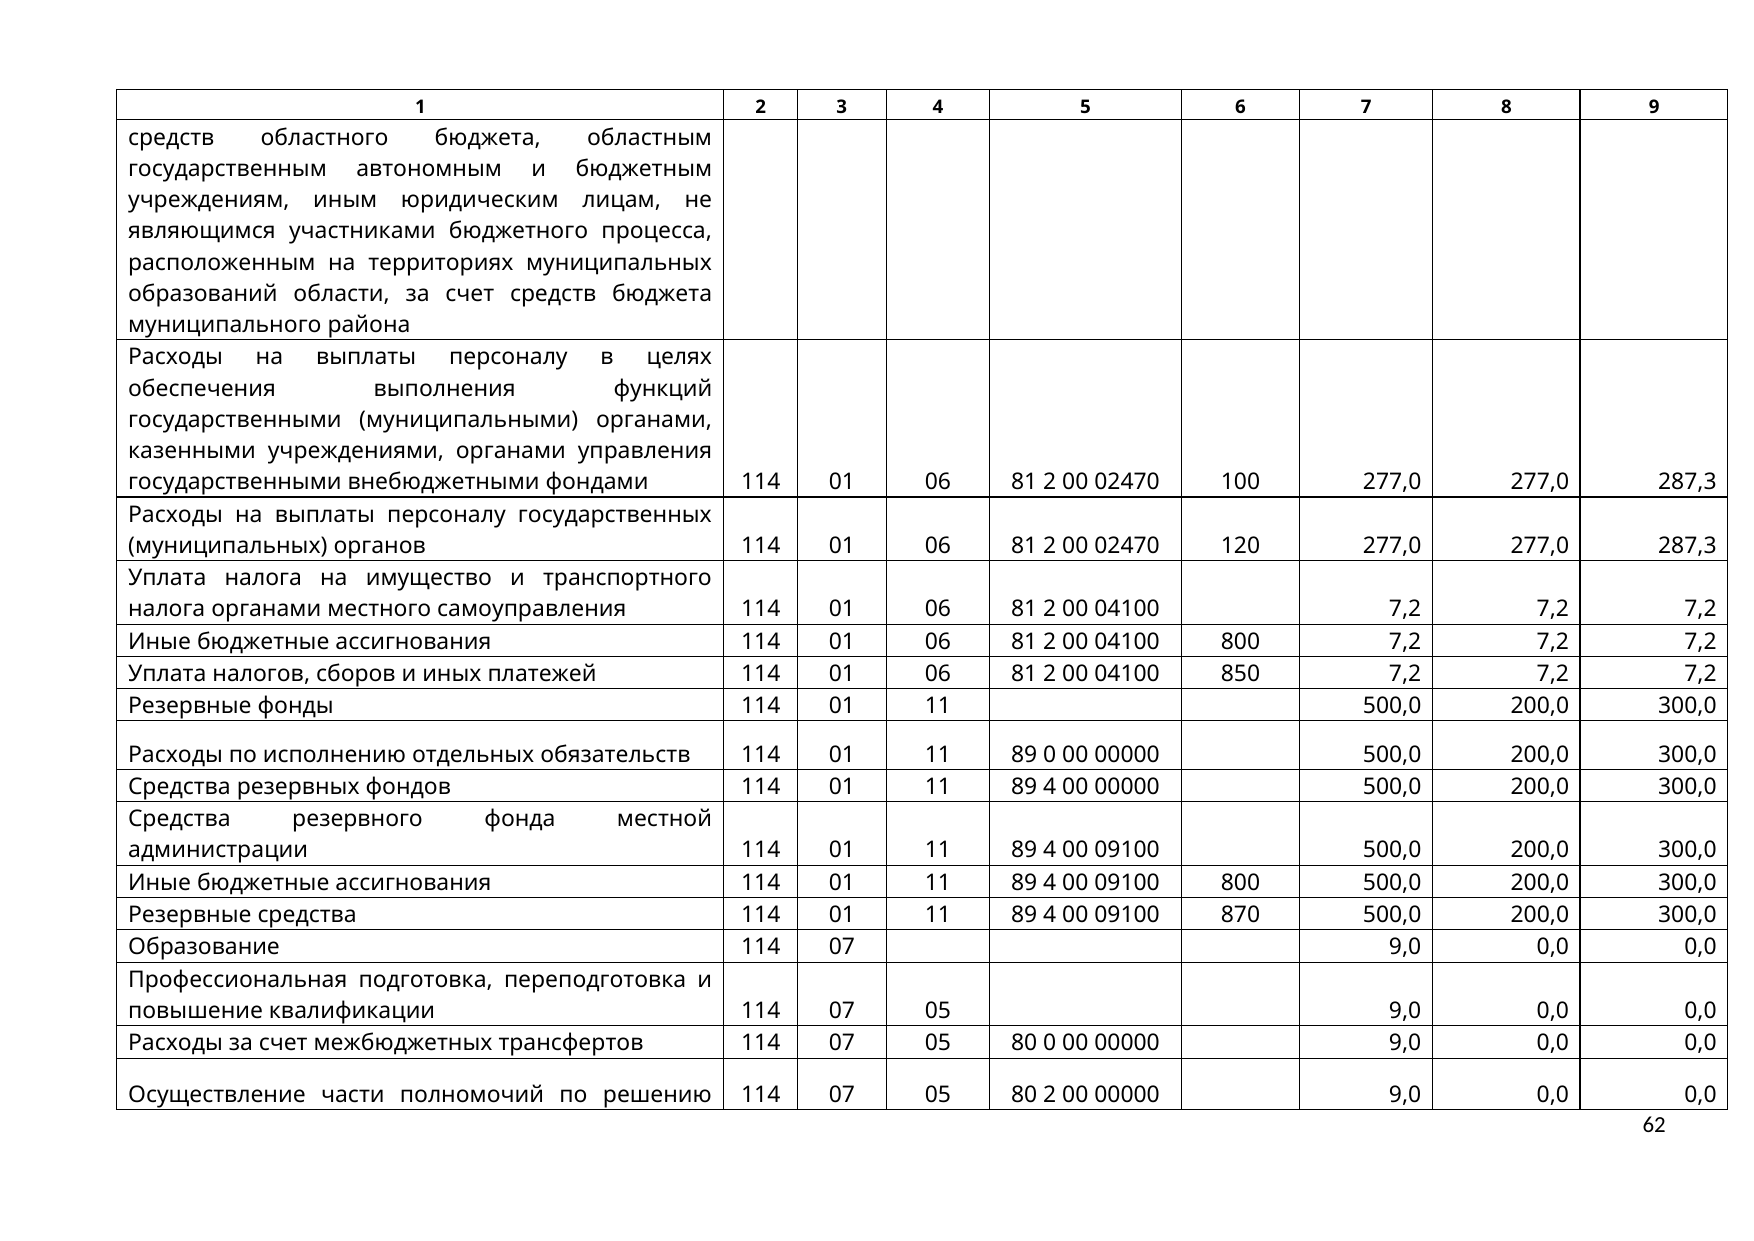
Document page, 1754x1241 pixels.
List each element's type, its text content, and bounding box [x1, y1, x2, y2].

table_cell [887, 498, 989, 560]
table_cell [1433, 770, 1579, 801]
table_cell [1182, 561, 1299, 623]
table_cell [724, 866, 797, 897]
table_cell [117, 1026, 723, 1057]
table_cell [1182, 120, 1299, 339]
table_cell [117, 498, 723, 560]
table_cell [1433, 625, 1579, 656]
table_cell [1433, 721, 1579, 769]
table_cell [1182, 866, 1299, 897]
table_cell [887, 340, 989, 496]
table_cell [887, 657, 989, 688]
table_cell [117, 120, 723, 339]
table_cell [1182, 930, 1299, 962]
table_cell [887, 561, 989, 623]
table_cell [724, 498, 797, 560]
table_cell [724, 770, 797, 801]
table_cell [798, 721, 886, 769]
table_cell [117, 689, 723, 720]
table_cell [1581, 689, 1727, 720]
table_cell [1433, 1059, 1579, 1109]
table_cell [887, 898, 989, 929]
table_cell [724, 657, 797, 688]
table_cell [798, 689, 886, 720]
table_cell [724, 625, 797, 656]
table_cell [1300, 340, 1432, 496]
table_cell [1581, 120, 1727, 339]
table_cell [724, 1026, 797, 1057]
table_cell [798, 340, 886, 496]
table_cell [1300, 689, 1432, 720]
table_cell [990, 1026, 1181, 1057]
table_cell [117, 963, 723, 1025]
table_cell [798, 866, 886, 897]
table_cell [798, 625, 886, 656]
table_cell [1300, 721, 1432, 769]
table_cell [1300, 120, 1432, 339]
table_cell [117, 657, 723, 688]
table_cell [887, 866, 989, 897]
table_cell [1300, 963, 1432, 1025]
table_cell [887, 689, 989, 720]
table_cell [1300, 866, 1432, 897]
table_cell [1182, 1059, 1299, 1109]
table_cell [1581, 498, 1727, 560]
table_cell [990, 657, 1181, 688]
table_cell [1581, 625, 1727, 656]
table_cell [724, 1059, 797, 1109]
table_header 6 [1182, 90, 1299, 119]
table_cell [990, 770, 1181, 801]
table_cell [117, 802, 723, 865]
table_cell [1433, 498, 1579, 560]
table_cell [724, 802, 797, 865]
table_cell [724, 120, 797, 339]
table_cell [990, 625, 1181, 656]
table_header 4 [887, 90, 989, 119]
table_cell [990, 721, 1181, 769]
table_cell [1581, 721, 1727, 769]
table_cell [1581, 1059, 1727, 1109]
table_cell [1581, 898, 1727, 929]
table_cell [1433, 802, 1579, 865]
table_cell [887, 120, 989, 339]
table_header 7 [1300, 90, 1432, 119]
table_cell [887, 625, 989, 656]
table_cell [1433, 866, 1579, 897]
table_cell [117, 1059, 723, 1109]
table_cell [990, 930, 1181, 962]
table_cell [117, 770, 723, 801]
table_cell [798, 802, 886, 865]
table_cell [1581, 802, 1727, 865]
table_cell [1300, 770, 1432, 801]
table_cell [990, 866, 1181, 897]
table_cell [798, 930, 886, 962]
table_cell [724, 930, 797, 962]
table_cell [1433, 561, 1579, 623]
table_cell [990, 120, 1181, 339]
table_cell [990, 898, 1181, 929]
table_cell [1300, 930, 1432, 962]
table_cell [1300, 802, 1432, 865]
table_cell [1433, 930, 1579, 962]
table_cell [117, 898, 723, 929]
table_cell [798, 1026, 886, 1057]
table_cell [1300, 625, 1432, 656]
table_header 3 [798, 90, 886, 119]
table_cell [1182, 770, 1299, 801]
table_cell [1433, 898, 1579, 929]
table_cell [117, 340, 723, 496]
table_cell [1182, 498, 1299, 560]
table_header 9 [1581, 90, 1727, 119]
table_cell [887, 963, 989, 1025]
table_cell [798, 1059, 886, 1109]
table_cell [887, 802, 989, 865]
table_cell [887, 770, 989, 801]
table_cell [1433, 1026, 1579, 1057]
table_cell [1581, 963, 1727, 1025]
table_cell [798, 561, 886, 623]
table_header 8 [1433, 90, 1579, 119]
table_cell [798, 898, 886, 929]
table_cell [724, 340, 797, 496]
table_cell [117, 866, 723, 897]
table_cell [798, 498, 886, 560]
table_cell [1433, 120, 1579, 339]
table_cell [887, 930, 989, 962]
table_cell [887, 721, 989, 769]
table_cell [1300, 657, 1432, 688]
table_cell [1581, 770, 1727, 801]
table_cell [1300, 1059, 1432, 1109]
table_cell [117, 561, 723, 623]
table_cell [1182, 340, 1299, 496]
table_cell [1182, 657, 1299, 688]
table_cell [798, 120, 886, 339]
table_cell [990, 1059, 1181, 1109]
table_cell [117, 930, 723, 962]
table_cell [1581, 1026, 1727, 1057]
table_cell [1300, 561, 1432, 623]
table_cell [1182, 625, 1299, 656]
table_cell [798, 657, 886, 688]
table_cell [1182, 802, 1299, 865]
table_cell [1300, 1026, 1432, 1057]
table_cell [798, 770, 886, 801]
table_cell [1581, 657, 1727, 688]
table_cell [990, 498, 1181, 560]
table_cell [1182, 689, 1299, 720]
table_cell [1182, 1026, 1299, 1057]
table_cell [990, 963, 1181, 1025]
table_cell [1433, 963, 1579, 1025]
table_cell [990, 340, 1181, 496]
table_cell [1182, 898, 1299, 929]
table_header 1 [117, 90, 723, 119]
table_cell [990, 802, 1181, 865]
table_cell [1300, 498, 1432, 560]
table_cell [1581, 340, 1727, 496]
table_header 5 [990, 90, 1181, 119]
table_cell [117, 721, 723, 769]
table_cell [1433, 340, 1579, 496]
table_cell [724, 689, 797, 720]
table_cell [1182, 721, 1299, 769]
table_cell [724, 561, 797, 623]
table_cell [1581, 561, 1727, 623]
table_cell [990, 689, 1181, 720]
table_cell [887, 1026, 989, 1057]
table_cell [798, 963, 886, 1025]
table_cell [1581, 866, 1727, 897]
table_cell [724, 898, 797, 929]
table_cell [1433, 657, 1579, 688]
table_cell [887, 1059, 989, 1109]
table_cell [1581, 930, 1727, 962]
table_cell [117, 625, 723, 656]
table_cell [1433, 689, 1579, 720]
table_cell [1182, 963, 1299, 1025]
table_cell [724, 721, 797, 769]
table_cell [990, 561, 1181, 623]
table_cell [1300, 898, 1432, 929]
table_header 2 [724, 90, 797, 119]
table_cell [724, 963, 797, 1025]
